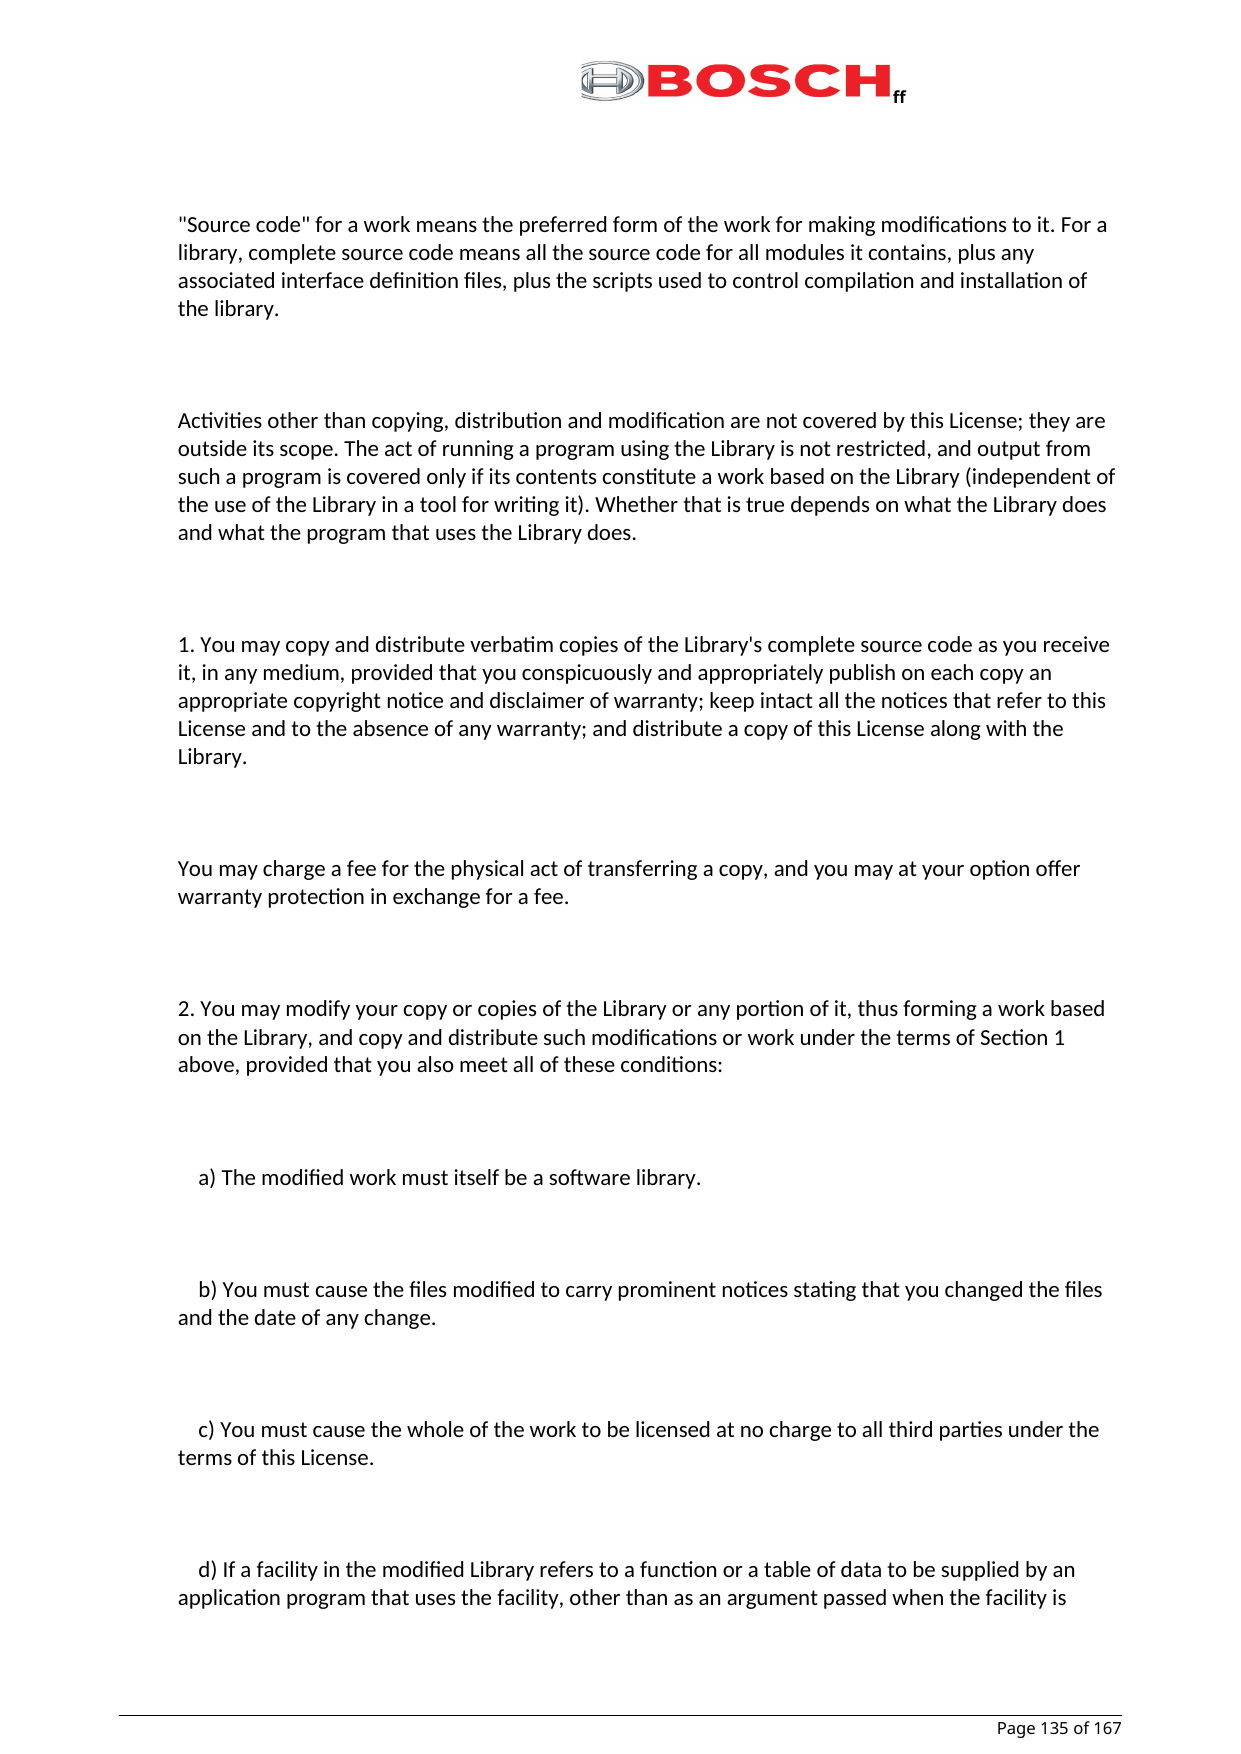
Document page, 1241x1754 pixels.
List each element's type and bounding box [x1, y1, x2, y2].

picture [581, 58, 893, 104]
text [178, 210, 1122, 1611]
